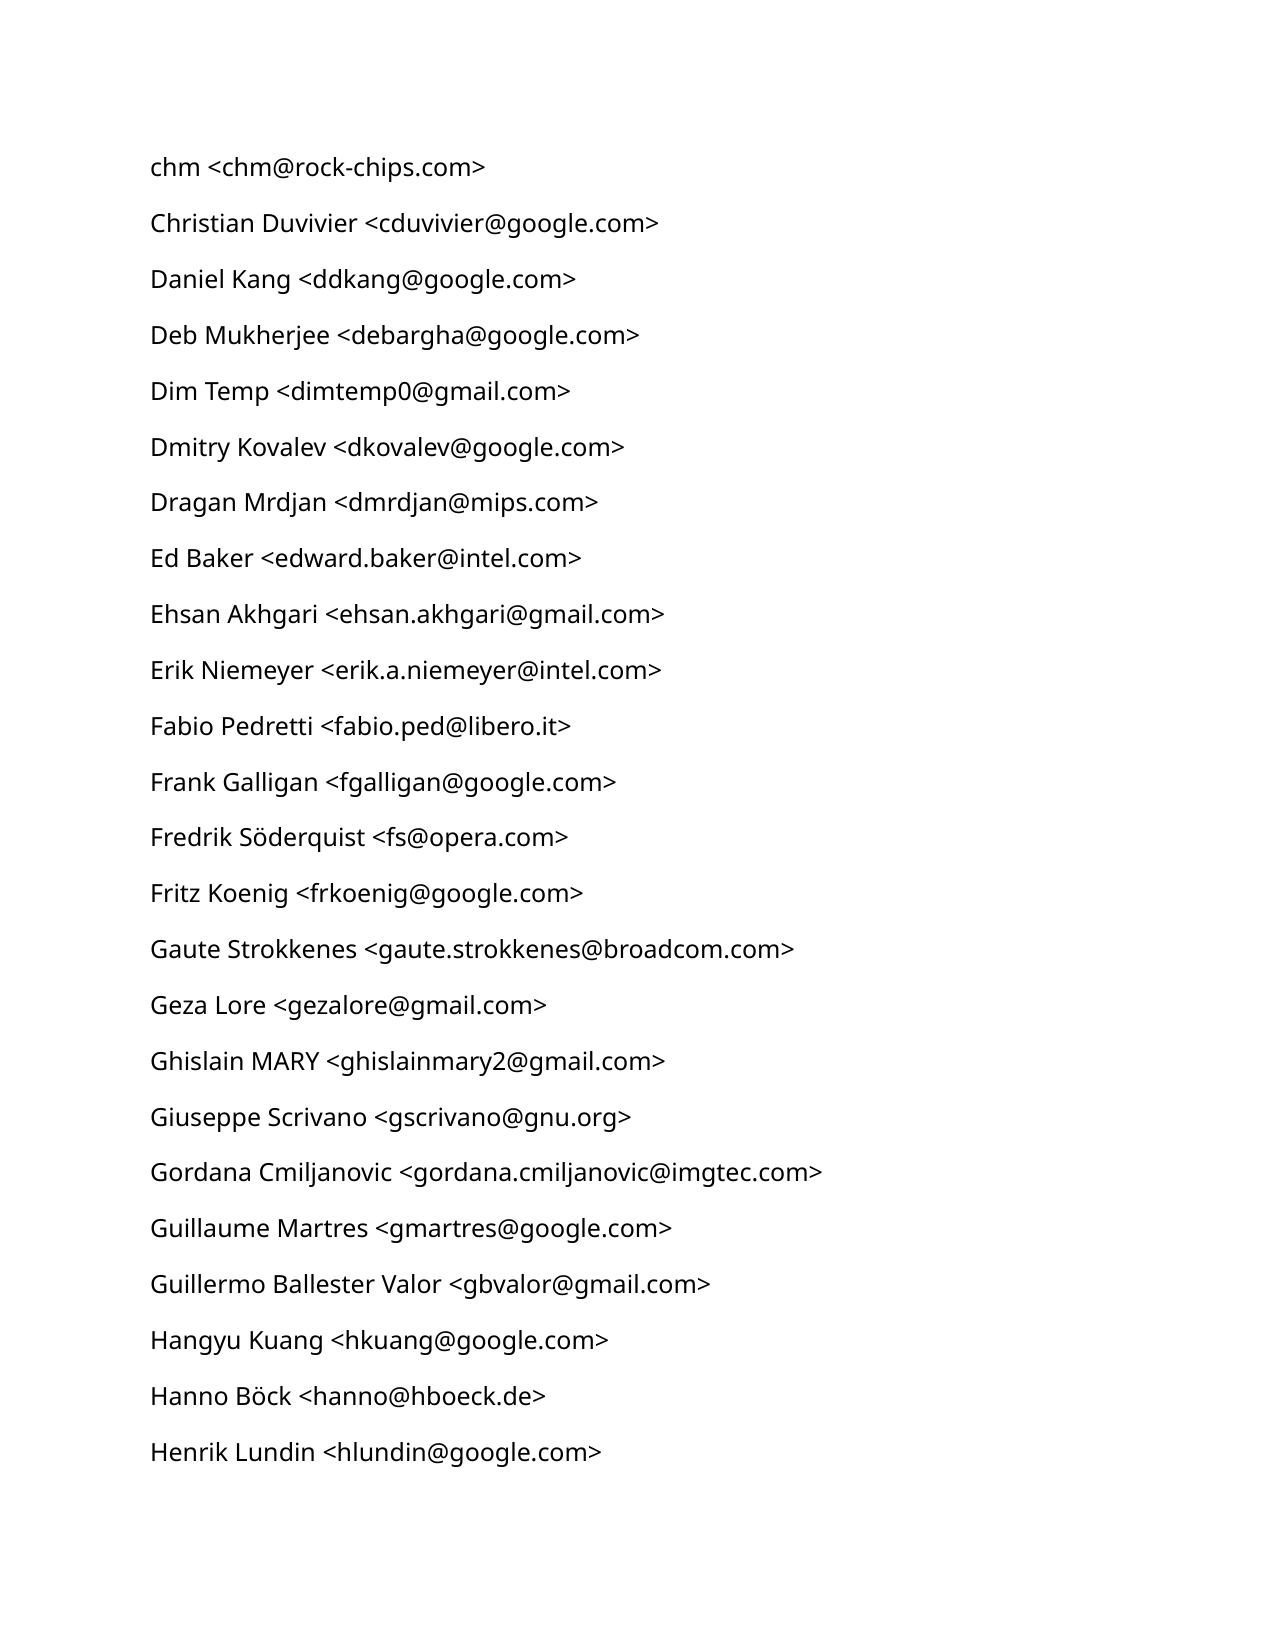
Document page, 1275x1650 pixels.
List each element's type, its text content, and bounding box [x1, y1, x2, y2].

text Henrik Lundin <hlundin@google.com> [150, 1434, 1125, 1468]
text Deb Mukherjee <debargha@google.com> [150, 317, 1125, 352]
text Fredrik Söderquist <fs@opera.com> [150, 820, 1125, 854]
text Gaute Strokkenes <gaute.strokkenes@broadcom.com> [150, 932, 1125, 966]
text Guillaume Martres <gmartres@google.com> [150, 1211, 1125, 1245]
text Giuseppe Scrivano <gscrivano@gnu.org> [150, 1099, 1125, 1133]
text Fritz Koenig <frkoenig@google.com> [150, 876, 1125, 910]
text Ed Baker <edward.baker@intel.com> [150, 541, 1125, 575]
text Erik Niemeyer <erik.a.niemeyer@intel.com> [150, 652, 1125, 687]
text Frank Galligan <fgalligan@google.com> [150, 764, 1125, 798]
text Fabio Pedretti <fabio.ped@libero.it> [150, 708, 1125, 742]
text Dmitry Kovalev <dkovalev@google.com> [150, 429, 1125, 463]
text Daniel Kang <ddkang@google.com> [150, 262, 1125, 296]
text Guillermo Ballester Valor <gbvalor@gmail.com> [150, 1267, 1125, 1301]
text Hanno Böck <hanno@hboeck.de> [150, 1378, 1125, 1412]
text Geza Lore <gezalore@gmail.com> [150, 987, 1125, 1022]
text Ghislain MARY <ghislainmary2@gmail.com> [150, 1043, 1125, 1077]
text Ehsan Akhgari <ehsan.akhgari@gmail.com> [150, 597, 1125, 631]
text Gordana Cmiljanovic <gordana.cmiljanovic@imgtec.com> [150, 1155, 1125, 1189]
text chm <chm@rock-chips.com> [150, 150, 1125, 184]
text Hangyu Kuang <hkuang@google.com> [150, 1322, 1125, 1357]
text Dragan Mrdjan <dmrdjan@mips.com> [150, 485, 1125, 519]
text Dim Temp <dimtemp0@gmail.com> [150, 373, 1125, 407]
text Christian Duvivier <cduvivier@google.com> [150, 206, 1125, 240]
